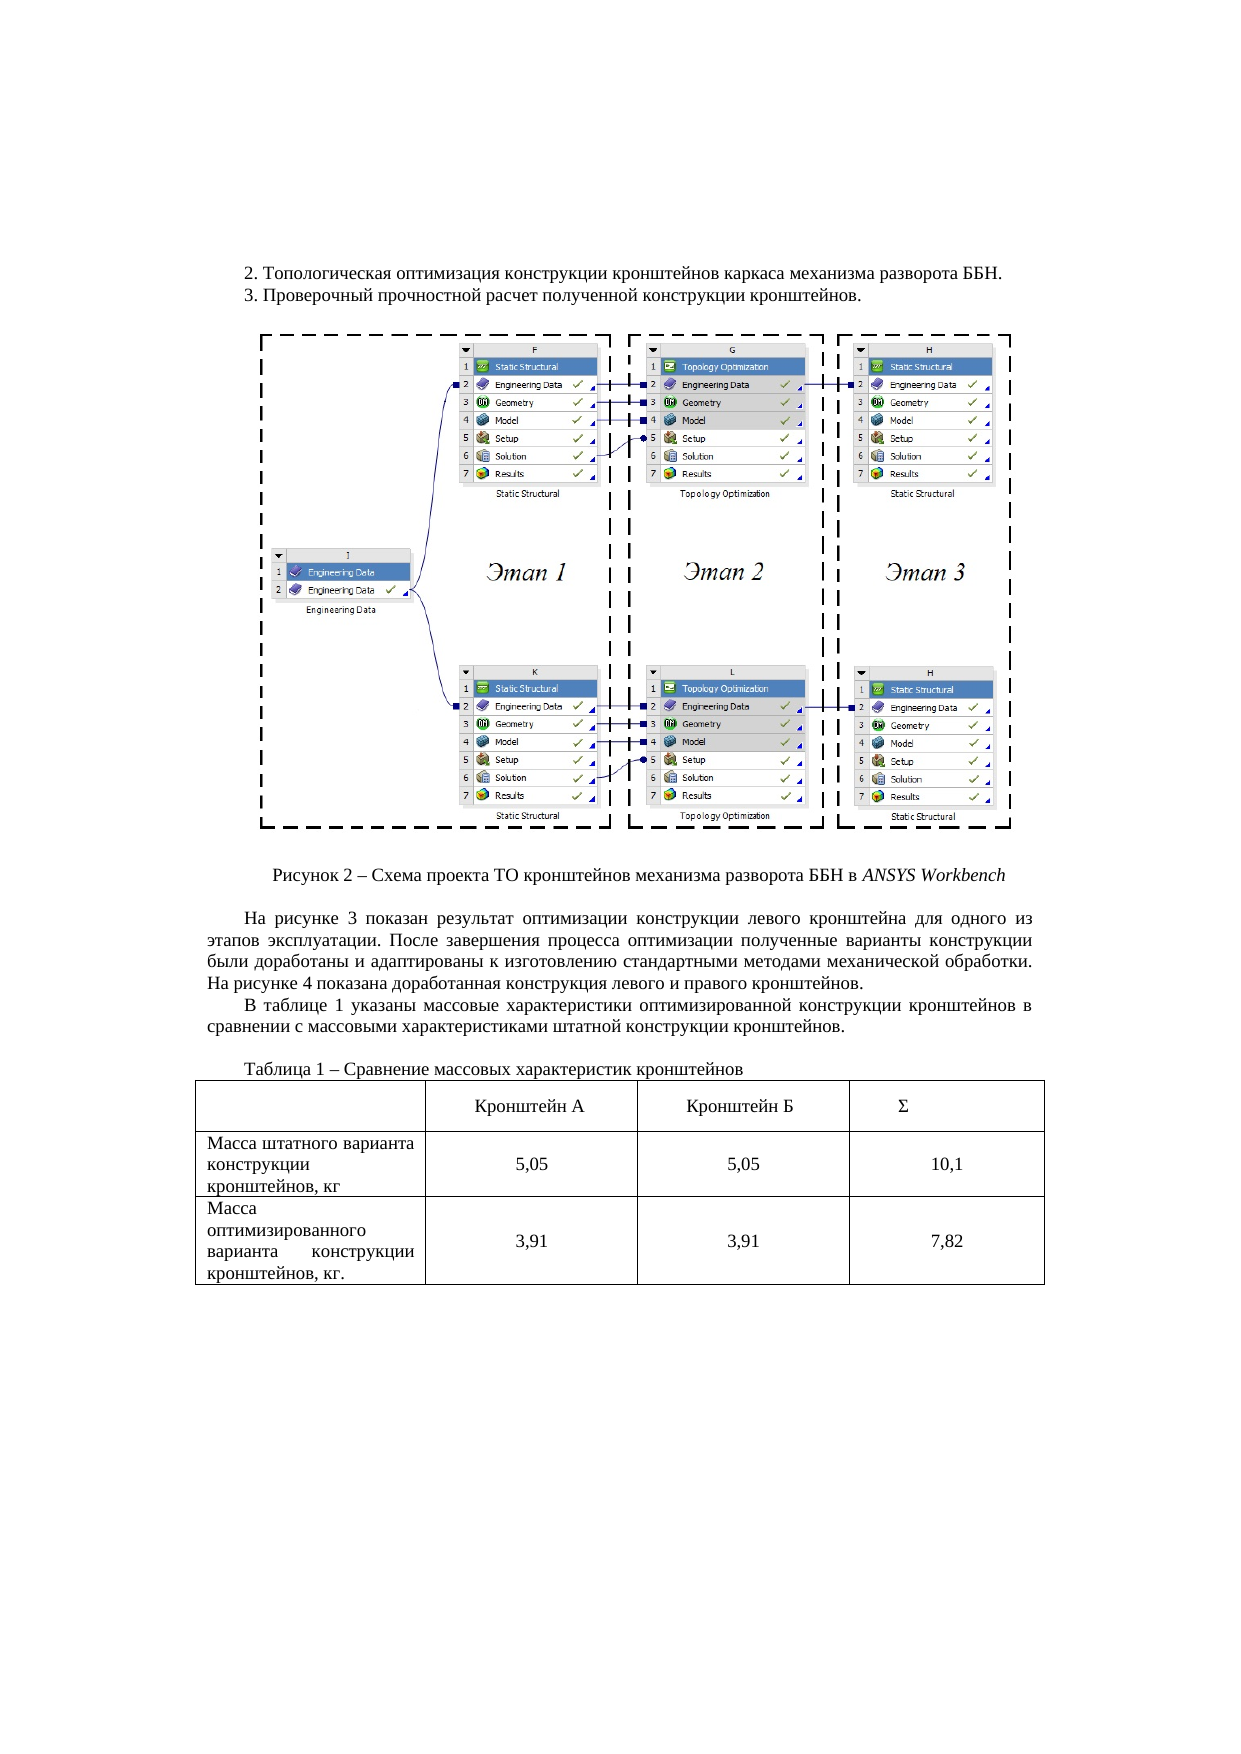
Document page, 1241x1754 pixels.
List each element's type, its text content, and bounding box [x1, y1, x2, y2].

table_header Σ [850, 1081, 1044, 1131]
table_cell 5,05 [638, 1132, 849, 1196]
table_cell 5,05 [426, 1132, 637, 1196]
list 2. Топологическая оптимизация конструкции кронштейнов каркаса механизма разворота ББН. [207, 262, 1033, 284]
table_header Кронштейн Б [638, 1081, 849, 1131]
list 3. Проверочный прочностной расчет полученной конструкции кронштейнов. [207, 284, 1033, 305]
table_cell 10,1 [850, 1132, 1044, 1196]
text Рисунок 2 – Схема проекта ТО кронштейнов механизма разворота ББН в ANSYS Workbench [207, 864, 1033, 886]
table_cell 3,91 [426, 1197, 637, 1283]
table_header Кронштейн А [426, 1081, 637, 1131]
text На рисунке 3 показан результат оптимизации конструкции левого кронштейна для одного из этапов эксплуатации. После завершения процесса оптимизации полученные варианты конструкции были доработаны и адаптированы к изготовлению стандартными методами механической обработки. На рисунке 4 показана доработанная конструкция левого и правого кронштейнов. [207, 907, 1033, 993]
table_cell Масса оптимизированного варианта конструкции кронштейнов, кг. [196, 1197, 425, 1283]
table_cell 3,91 [638, 1197, 849, 1283]
table_header [196, 1081, 425, 1131]
picture [250, 326, 1028, 843]
table_cell Масса штатного варианта конструкции кронштейнов, кг [196, 1132, 425, 1196]
text Таблица 1 – Сравнение массовых характеристик кронштейнов [207, 1058, 1033, 1080]
text В таблице 1 указаны массовые характеристики оптимизированной конструкции кронштейнов в сравнении с массовыми характеристиками штатной конструкции кронштейнов. [207, 993, 1033, 1037]
table_cell 7,82 [850, 1197, 1044, 1283]
